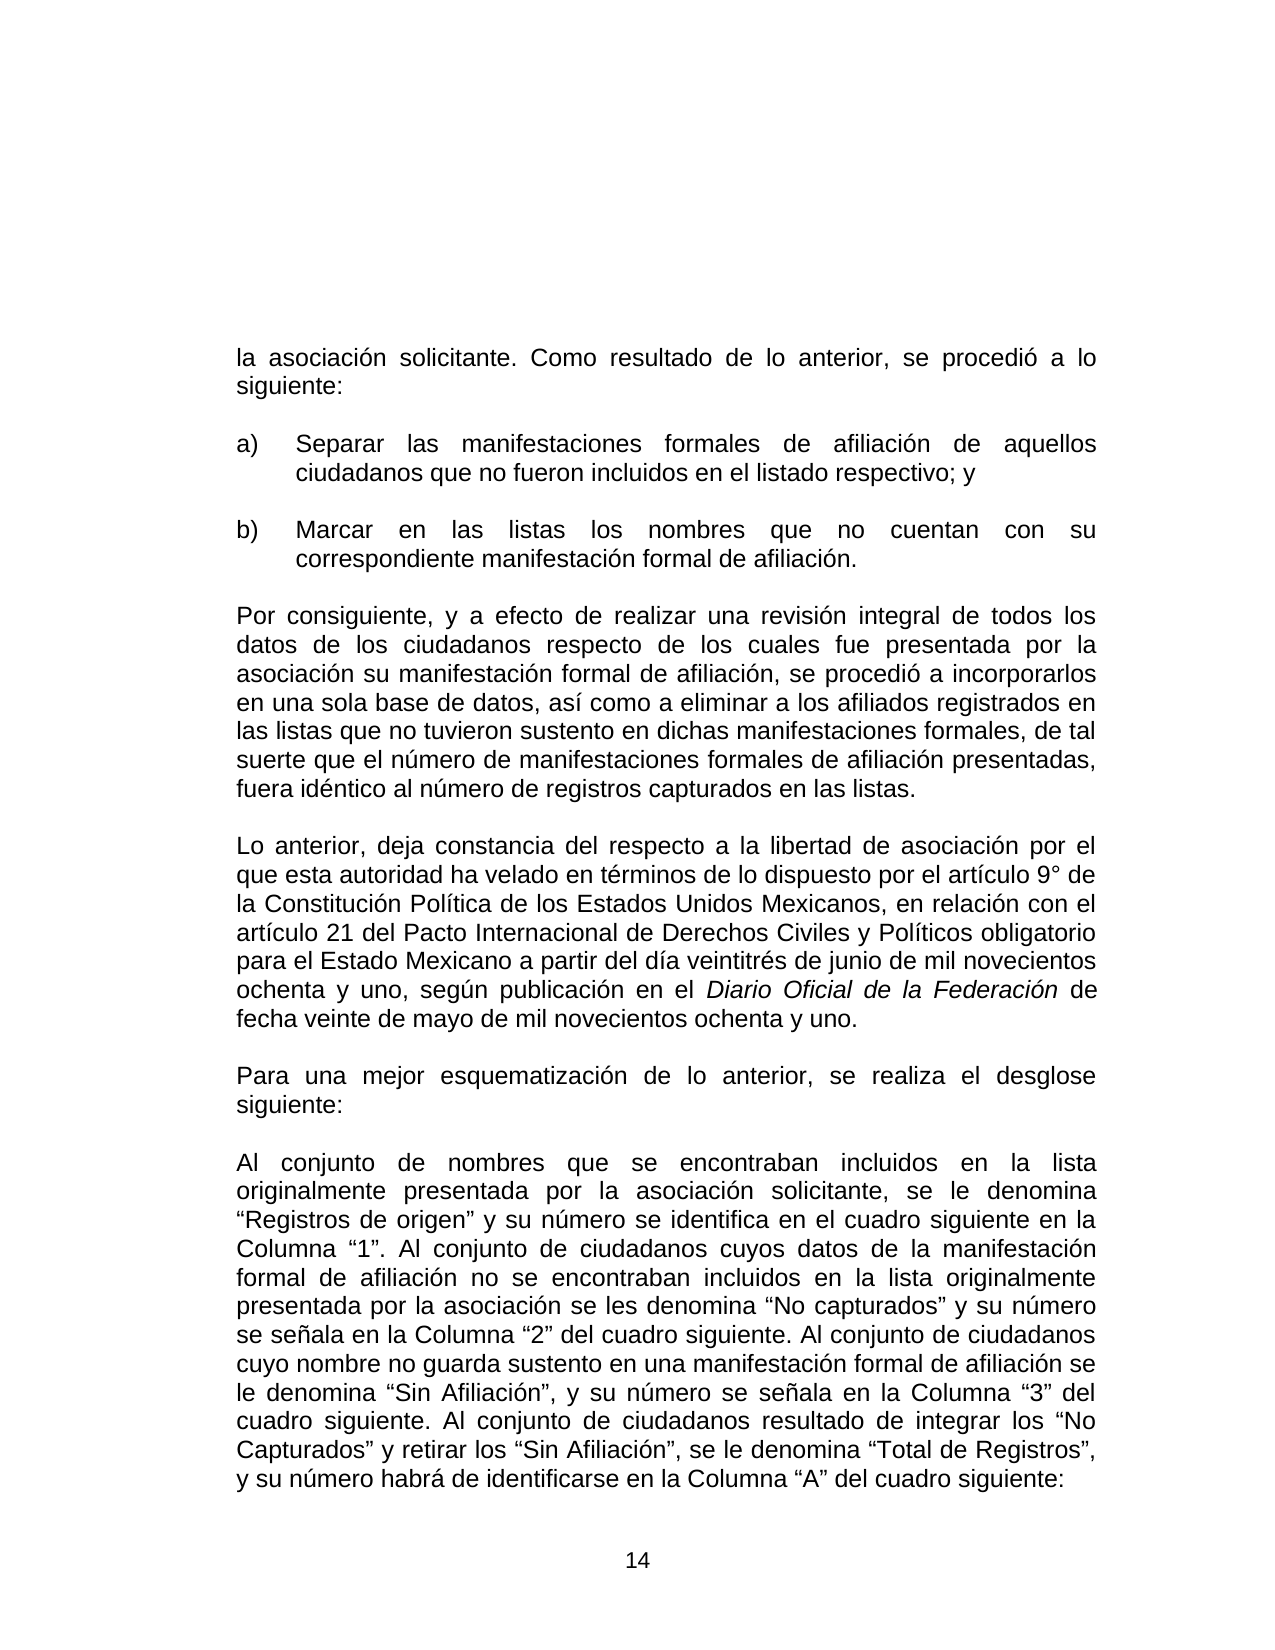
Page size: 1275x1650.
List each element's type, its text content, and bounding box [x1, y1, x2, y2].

list Marcar en las listas los nombres que no cuentan con su correspondiente manifestación formal de afiliación. [236, 515, 1098, 572]
text Lo anterior, deja constancia del respecto a la libertad de asociación por el que esta autoridad ha velado en términos de lo dispuesto por el artículo 9° de la Constitución Política de los Estados Unidos Mexicanos, en relación con el artículo 21 del Pacto Internacional de Derechos Civiles y Políticos obligatorio para el Estado Mexicano a partir del día veintitrés de junio de mil novecientos ochenta y uno, según publicación en el Diario Oficial de la Federación de fecha veinte de mayo de mil novecientos ochenta y uno. [236, 831, 1098, 1032]
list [177, 342, 1098, 400]
text Para una mejor esquematización de lo anterior, se realiza el desglose siguiente: [236, 1061, 1098, 1119]
text Por consiguiente, y a efecto de realizar una revisión integral de todos los datos de los ciudadanos respecto de los cuales fue presentada por la asociación su manifestación formal de afiliación, se procedió a incorporarlos en una sola base de datos, así como a eliminar a los afiliados registrados en las listas que no tuvieron sustento en dichas manifestaciones formales, de tal suerte que el número de manifestaciones formales de afiliación presentadas, fuera idéntico al número de registros capturados en las listas. [236, 601, 1098, 802]
list Separar las manifestaciones formales de afiliación de aquellos ciudadanos que no fueron incluidos en el listado respectivo; y [236, 429, 1098, 486]
text Al conjunto de nombres que se encontraban incluidos en la lista originalmente presentada por la asociación solicitante, se le denomina “Registros de origen” y su número se identifica en el cuadro siguiente en la Columna “1”. Al conjunto de ciudadanos cuyos datos de la manifestación formal de afiliación no se encontraban incluidos en la lista originalmente presentada por la asociación se les denomina “No capturados” y su número se señala en la Columna “2” del cuadro siguiente. Al conjunto de ciudadanos cuyo nombre no guarda sustento en una manifestación formal de afiliación se le denomina “Sin Afiliación”, y su número se señala en la Columna “3” del cuadro siguiente. Al conjunto de ciudadanos resultado de integrar los “No Capturados” y retirar los “Sin Afiliación”, se le denomina “Total de Registros”, y su número habrá de identificarse en la Columna “A” del cuadro siguiente: [236, 1147, 1098, 1492]
